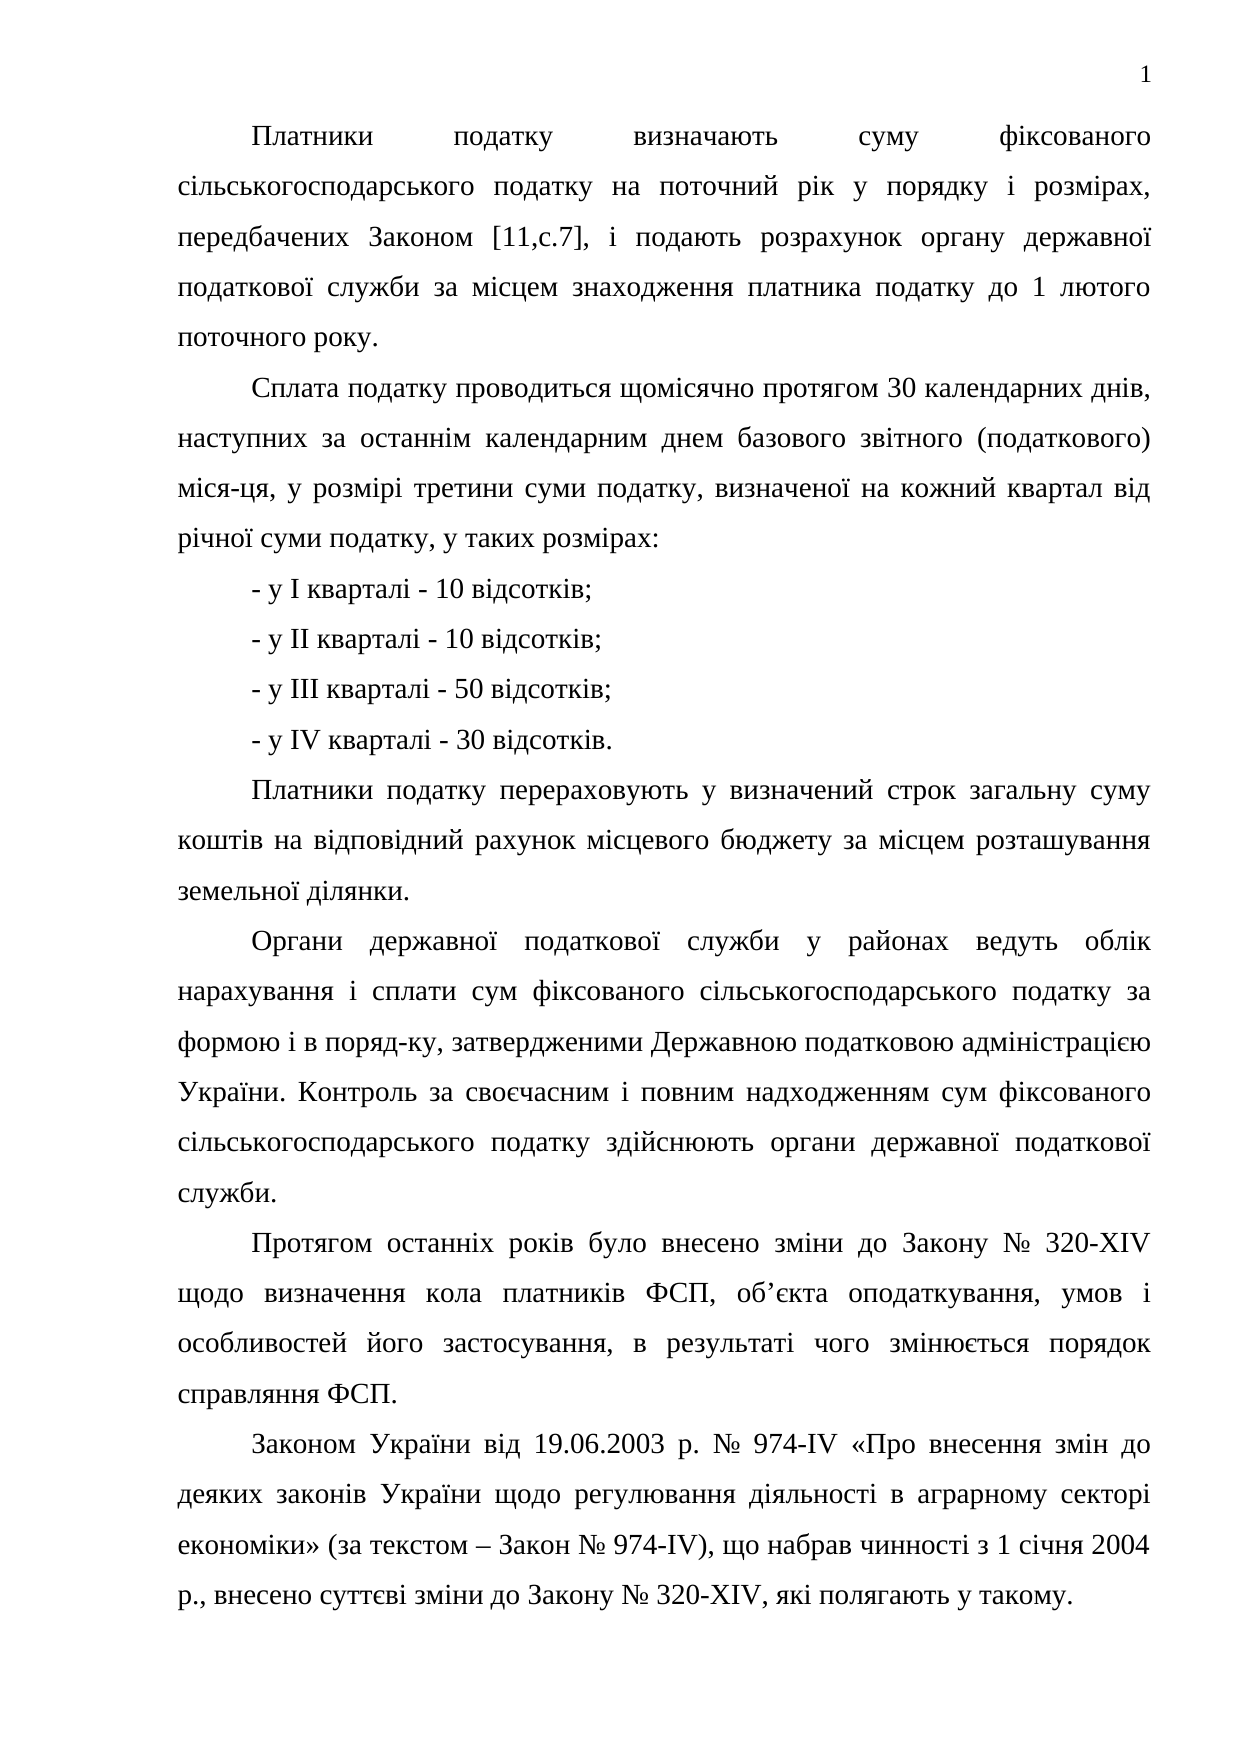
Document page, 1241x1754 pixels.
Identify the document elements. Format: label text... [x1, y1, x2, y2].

text Законом України від 19.06.2003 р. № 974-IV «Про внесення змін до деяких законів України щодо регулювання діяльності в аграрному секторі економіки» (за текстом – Закон № 974-IV), що набрав чинності з 1 січня 2004 р., внесено суттєві зміни до Закону № 320-XIV, які полягають у такому. [177, 1426, 1152, 1611]
text Протягом останніх років було внесено зміни до Закону № 320-XIV щодо визначення кола платників ФСП, об’єкта оподаткування, умов i особливостей його застосування, в результаті чого змінюється порядок справляння ФСП. [177, 1225, 1152, 1409]
text Платники податку перераховують у визначений строк загальну суму коштів на відповідний рахунок місцевого бюджету за місцем розташування земельної ділянки. [177, 772, 1152, 906]
text Сплата податку проводиться щомісячно протягом 30 календарних днів, наступних за останнім календарним днем базового звітного (податкового) міся-ця, у розмірі третини суми податку, визначеної на кожний квартал від річної суми податку, у таких розмірах: [177, 370, 1152, 554]
text - у IV кварталі - 30 відсотків. [177, 722, 1152, 755]
text - у III кварталі - 50 відсотків; [177, 672, 1152, 705]
text - у II кварталі - 10 відсотків; [177, 621, 1152, 655]
text Органи державної податкової служби у районах ведуть облік нарахування і сплати сум фіксованого сільськогосподарського податку за формою і в поряд-ку, затвердженими Державною податковою адміністрацією України. Контроль за своєчасним і повним надходженням сум фіксованого сільськогосподарського податку здійснюють органи державної податкової служби. [177, 923, 1152, 1208]
text Платники податку визначають суму фіксованого сільськогосподарського податку на поточний рік у порядку і розмірах, передбачених Законом [11,с.7], і подають розрахунок органу державної податкової служби за місцем знаходження платника податку до 1 лютого поточного року. [177, 118, 1152, 353]
text - у I кварталі - 10 відсотків; [177, 571, 1152, 604]
